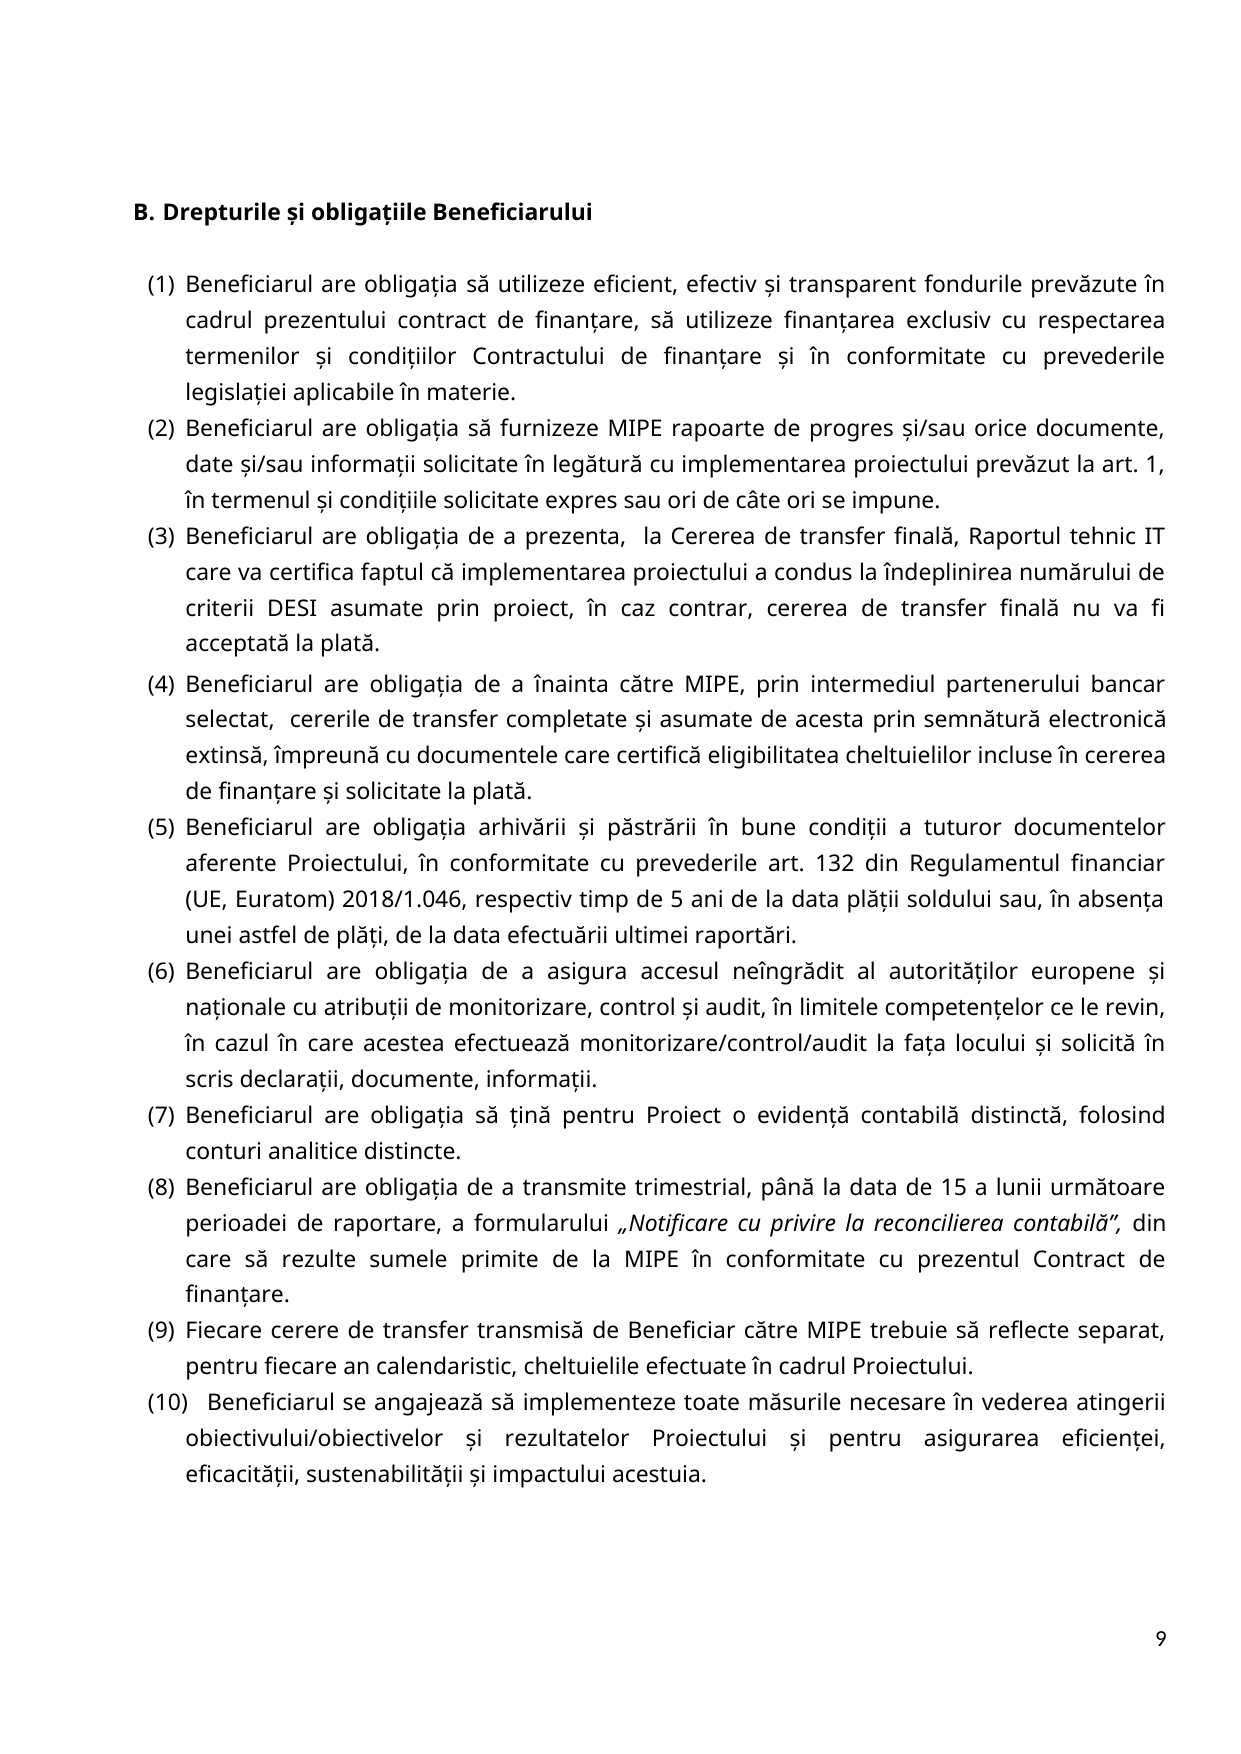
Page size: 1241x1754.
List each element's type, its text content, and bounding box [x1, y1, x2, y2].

list Beneficiarul se angajează să implementeze toate măsurile necesare în vederea atingerii obiectivului/obiectivelor și rezultatelor Proiectului și pentru asigurarea eficienței, eficacității, sustenabilității și impactului acestuia. [148, 1394, 1166, 1498]
list Beneficiarul are obligația să utilizeze eficient, efectiv și transparent fondurile prevăzute în cadrul prezentului contract de finanțare, să utilizeze finanțarea exclusiv cu respectarea termenilor și condițiilor Contractului de finanțare și în conformitate cu prevederile legislației aplicabile în materie. [148, 268, 1166, 407]
list Beneficiarul are obligația de a prezenta, la Cererea de transfer finală, Raportul tehnic IT care va certifica faptul că implementarea proiectului a condus la îndeplinirea numărului de criterii DESI asumate prin proiect, în caz contrar, cererea de transfer finală nu va fi acceptată la plată. [148, 519, 1166, 659]
list Beneficiarul are obligația de a înainta către MIPE, prin intermediul partenerului bancar selectat, cererile de transfer completate și asumate de acesta prin semnătură electronică extinsă, împreună cu documentele care certifică eligibilitatea cheltuielilor incluse în cererea de finanțare și solicitate la plată. [148, 676, 1166, 815]
list Beneficiarul are obligația de a transmite trimestrial, până la data de 15 a lunii următoare perioadei de raportare, a formularului „Notificare cu privire la reconcilierea contabilă”, din care să rezulte sumele primite de la MIPE în conformitate cu prezentul Contract de finanțare. [148, 1179, 1166, 1318]
list Fiecare cerere de transfer transmisă de Beneficiar către MIPE trebuie să reflecte separat, pentru fiecare an calendaristic, cheltuielile efectuate în cadrul Proiectului. [148, 1323, 1166, 1390]
list Beneficiarul are obligația să furnizeze MIPE rapoarte de progres și/sau orice documente, date și/sau informații solicitate în legătură cu implementarea proiectului prevăzut la art. 1, în termenul și condițiile solicitate expres sau ori de câte ori se impune. [148, 412, 1166, 515]
list Beneficiarul are obligația arhivării și păstrării în bune condiții a tuturor documentelor aferente Proiectului, în conformitate cu prevederile art. 132 din Regulamentul financiar (UE, Euratom) 2018/1.046, respectiv timp de 5 ani de la data plății soldului sau, în absența unei astfel de plăți, de la data efectuării ultimei raportări. [148, 819, 1166, 959]
list Beneficiarul are obligația de a asigura accesul neîngrădit al autorităților europene și naționale cu atribuții de monitorizare, control și audit, în limitele competențelor ce le revin, în cazul în care acestea efectuează monitorizare/control/audit la fața locului și solicită în scris declarații, documente, informații. [148, 963, 1166, 1102]
list Beneficiarul are obligația să țină pentru Proiect o evidență contabilă distinctă, folosind conturi analitice distincte. [148, 1107, 1166, 1174]
list Drepturile și obligațiile Beneficiarului [133, 196, 1166, 227]
